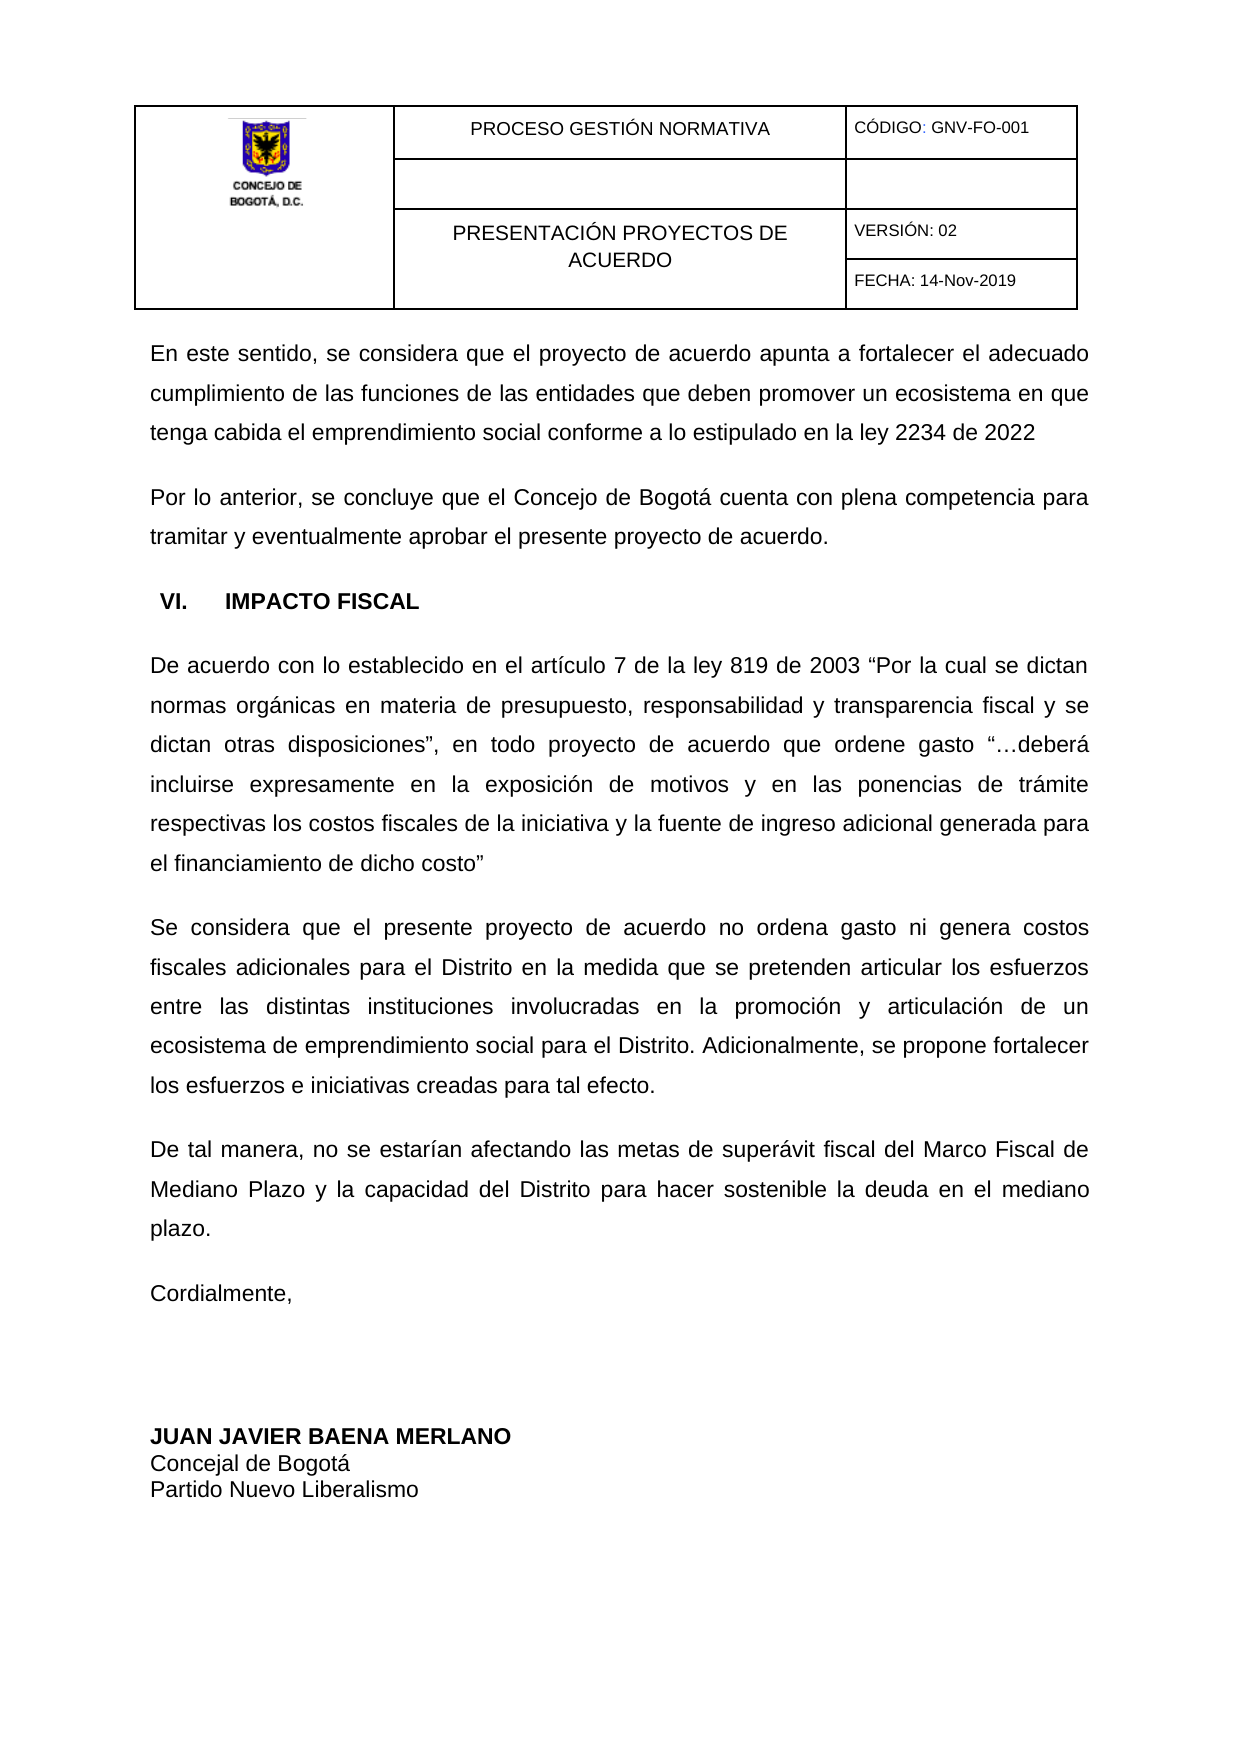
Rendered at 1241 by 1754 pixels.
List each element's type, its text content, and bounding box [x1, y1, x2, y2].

text De tal manera, no se estarían afectando las metas de superávit fiscal del Marco Fiscal de Mediano Plazo y la capacidad del Distrito para hacer sostenible la deuda en el mediano plazo. [150, 1136, 1090, 1242]
text JUAN JAVIER BAENA MERLANO [150, 1423, 1090, 1449]
list IMPACTO FISCAL [187, 588, 1090, 614]
text Cordialmente, [150, 1280, 1090, 1306]
text Partido Nuevo Liberalismo [150, 1476, 1090, 1502]
text Se considera que el presente proyecto de acuerdo no ordena gasto ni genera costos fiscales adicionales para el Distrito en la medida que se pretenden articular los esfuerzos entre las distintas instituciones involucradas en la promoción y articulación de un ecosistema de emprendimiento social para el Distrito. Adicionalmente, se propone fortalecer los esfuerzos e iniciativas creadas para tal efecto. [150, 914, 1090, 1098]
text Por lo anterior, se concluye que el Concejo de Bogotá cuenta con plena competencia para tramitar y eventualmente aprobar el presente proyecto de acuerdo. [150, 484, 1090, 549]
text En este sentido, se considera que el proyecto de acuerdo apunta a fortalecer el adecuado cumplimiento de las funciones de las entidades que deben promover un ecosistema en que tenga cabida el emprendimiento social conforme a lo estipulado en la ley 2234 de 2022 [150, 340, 1090, 446]
text De acuerdo con lo establecido en el artículo 7 de la ley 819 de 2003 “Por la cual se dictan normas orgánicas en materia de presupuesto, responsabilidad y transparencia fiscal y se dictan otras disposiciones”, en todo proyecto de acuerdo que ordene gasto “…deberá incluirse expresamente en la exposición de motivos y en las ponencias de trámite respectivas los costos fiscales de la iniciativa y la fuente de ingreso adicional generada para el financiamiento de dicho costo” [150, 652, 1090, 876]
text Concejal de Bogotá [150, 1449, 1090, 1476]
picture [227, 117, 307, 211]
